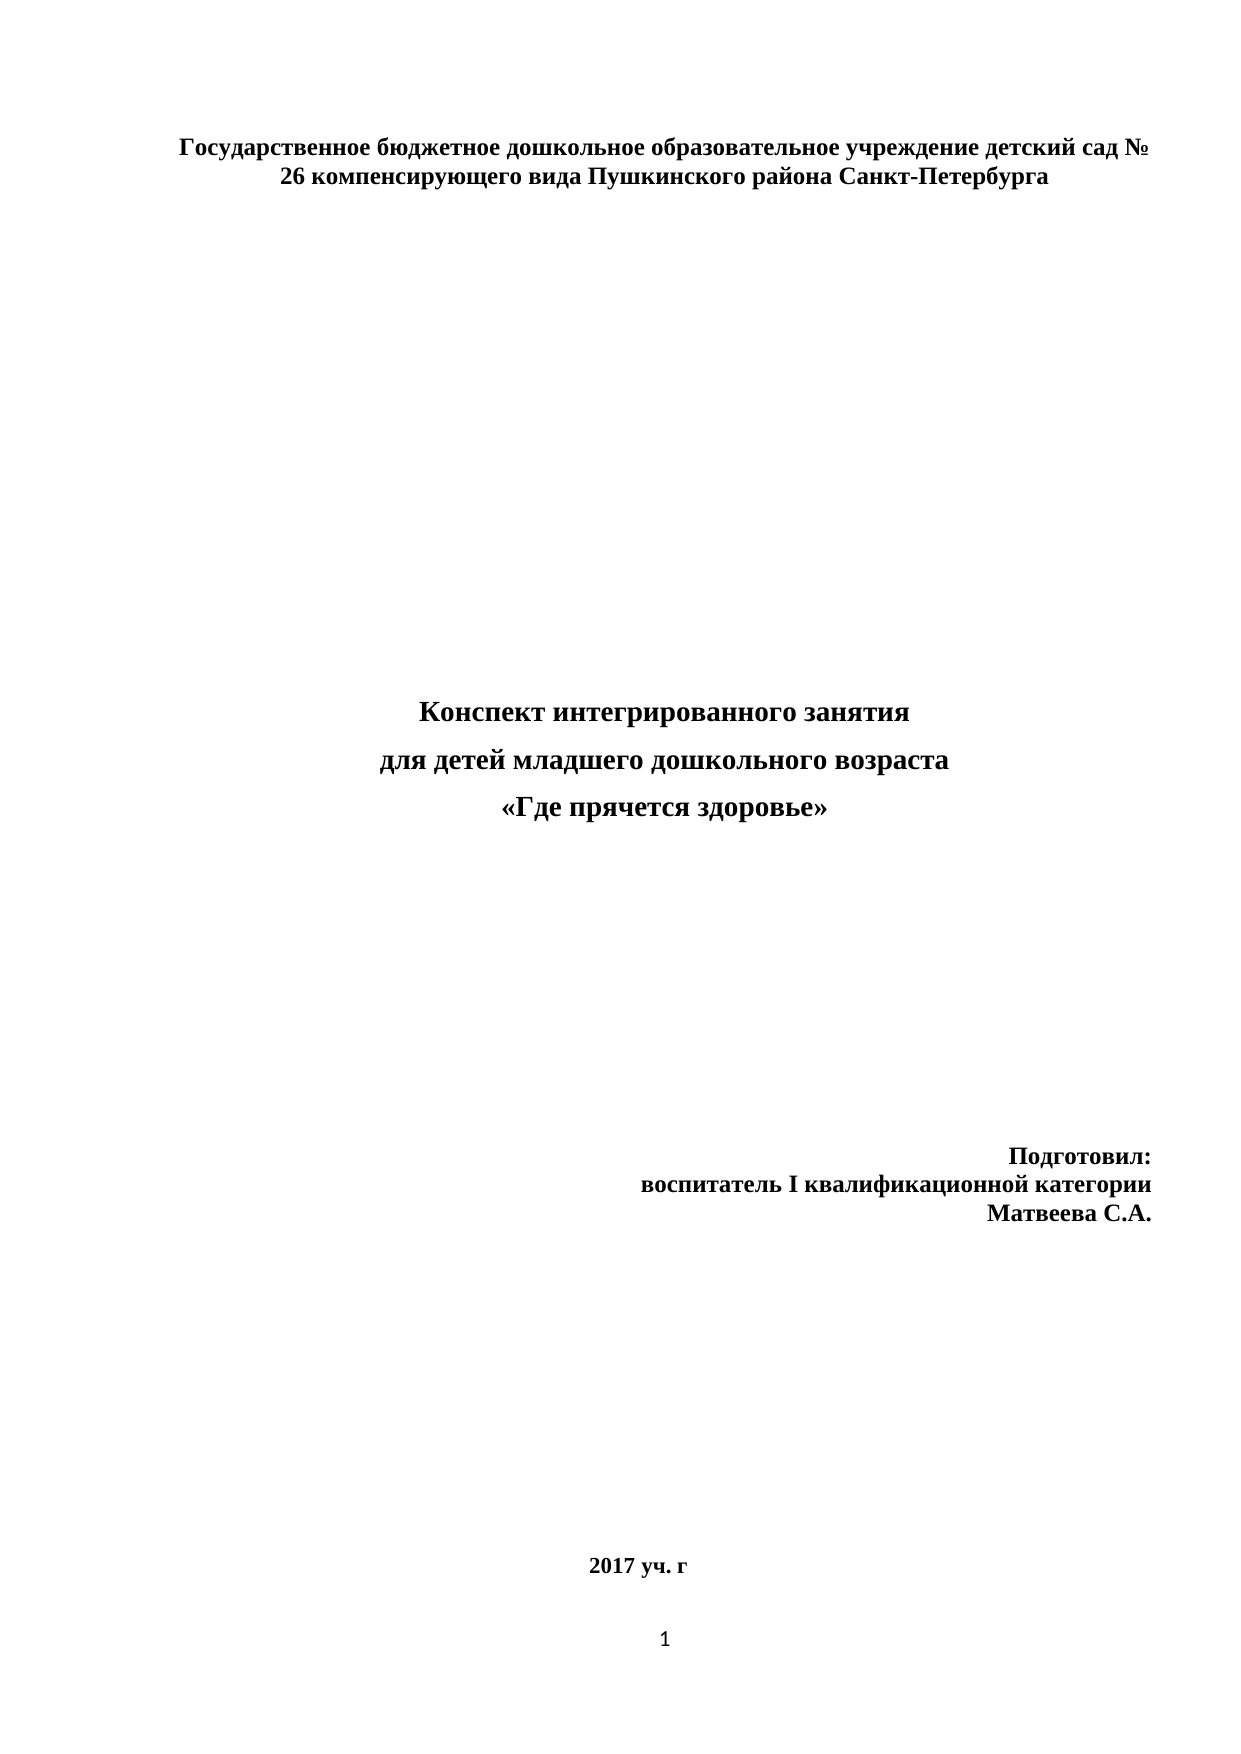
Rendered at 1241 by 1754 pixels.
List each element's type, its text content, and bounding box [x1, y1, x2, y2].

text Подготовил: [162, 1141, 1152, 1169]
text воспитатель I квалификационной категории [162, 1169, 1152, 1198]
text Конспект интегрированного занятия [177, 694, 1152, 728]
text Матвеева С.А. [162, 1198, 1152, 1227]
text 2017 уч. г [177, 1552, 1152, 1578]
text для детей младшего дошкольного возраста [177, 742, 1152, 776]
text «Где прячется здоровье» [177, 789, 1152, 823]
